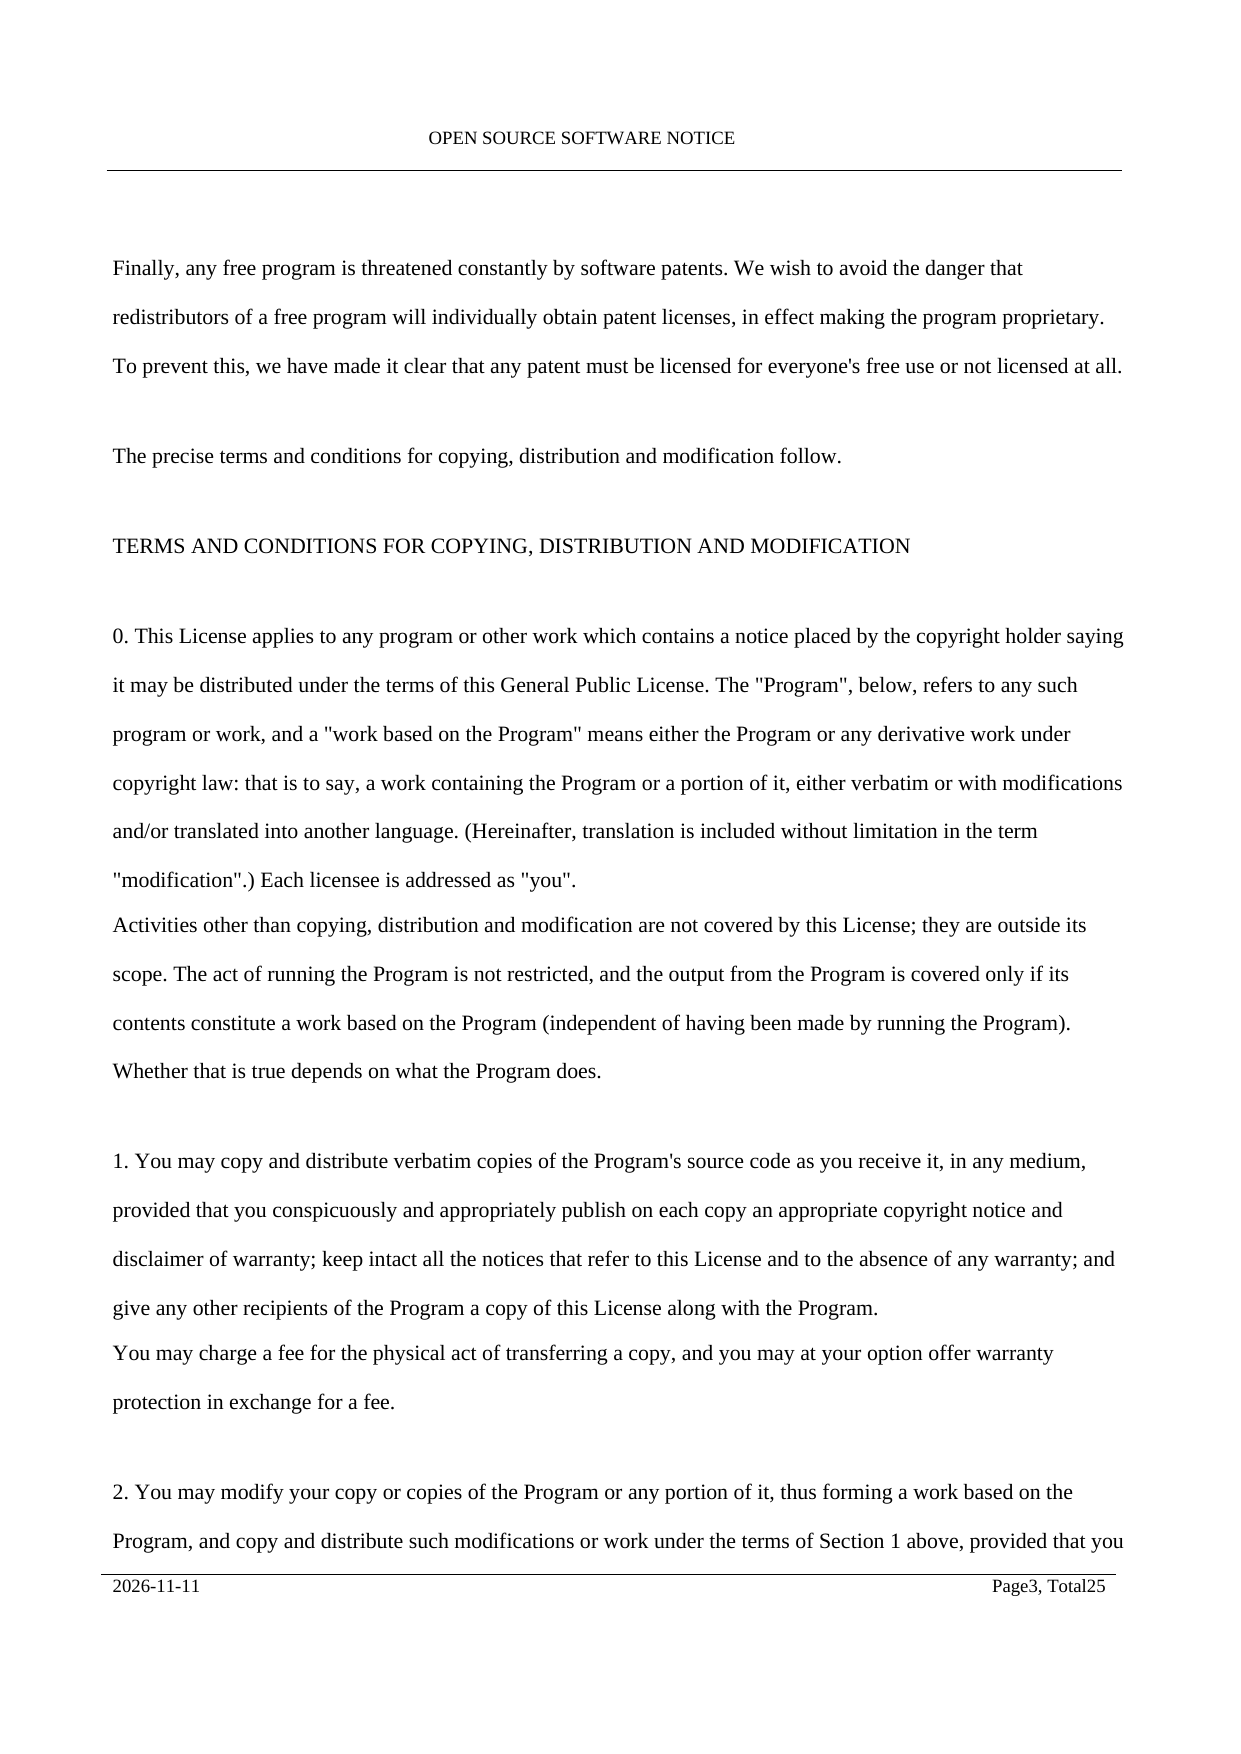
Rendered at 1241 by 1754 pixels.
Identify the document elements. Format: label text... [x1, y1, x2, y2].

text Activities other than copying, distribution and modification are not covered by this License; they are outside its scope. The act of running the Program is not restricted, and the output from the Program is covered only if its contents constitute a work based on the Program (independent of having been made by running the Program). Whether that is true depends on what the Program does. [112, 908, 1128, 1087]
text 1. You may copy and distribute verbatim copies of the Program's source code as you receive it, in any medium, provided that you conspicuously and appropriately publish on each copy an appropriate copyright notice and disclaimer of warranty; keep intact all the notices that refer to this License and to the absence of any warranty; and give any other recipients of the Program a copy of this License along with the Program. [112, 1145, 1128, 1324]
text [112, 1475, 1128, 1556]
text Finally, any free program is threatened constantly by software patents. We wish to avoid the danger that redistributors of a free program will individually obtain patent licenses, in effect making the program proprietary. To prevent this, we have made it clear that any patent must be licensed for everyone's free use or not licensed at all. [112, 251, 1128, 381]
text The precise terms and conditions for copying, distribution and modification follow. [112, 439, 1128, 472]
text TERMS AND CONDITIONS FOR COPYING, DISTRIBUTION AND MODIFICATION [112, 529, 1128, 562]
text 0. This License applies to any program or other work which contains a notice placed by the copyright holder saying it may be distributed under the terms of this General Public License. The "Program", below, refers to any such program or work, and a "work based on the Program" means either the Program or any derivative work under copyright law: that is to say, a work containing the Program or a portion of it, either verbatim or with modifications and/or translated into another language. (Hereinafter, translation is included without limitation in the term "modification".) Each licensee is addressed as "you". [112, 619, 1128, 896]
text You may charge a fee for the physical act of transferring a copy, and you may at your option offer warranty protection in exchange for a fee. [112, 1336, 1128, 1417]
